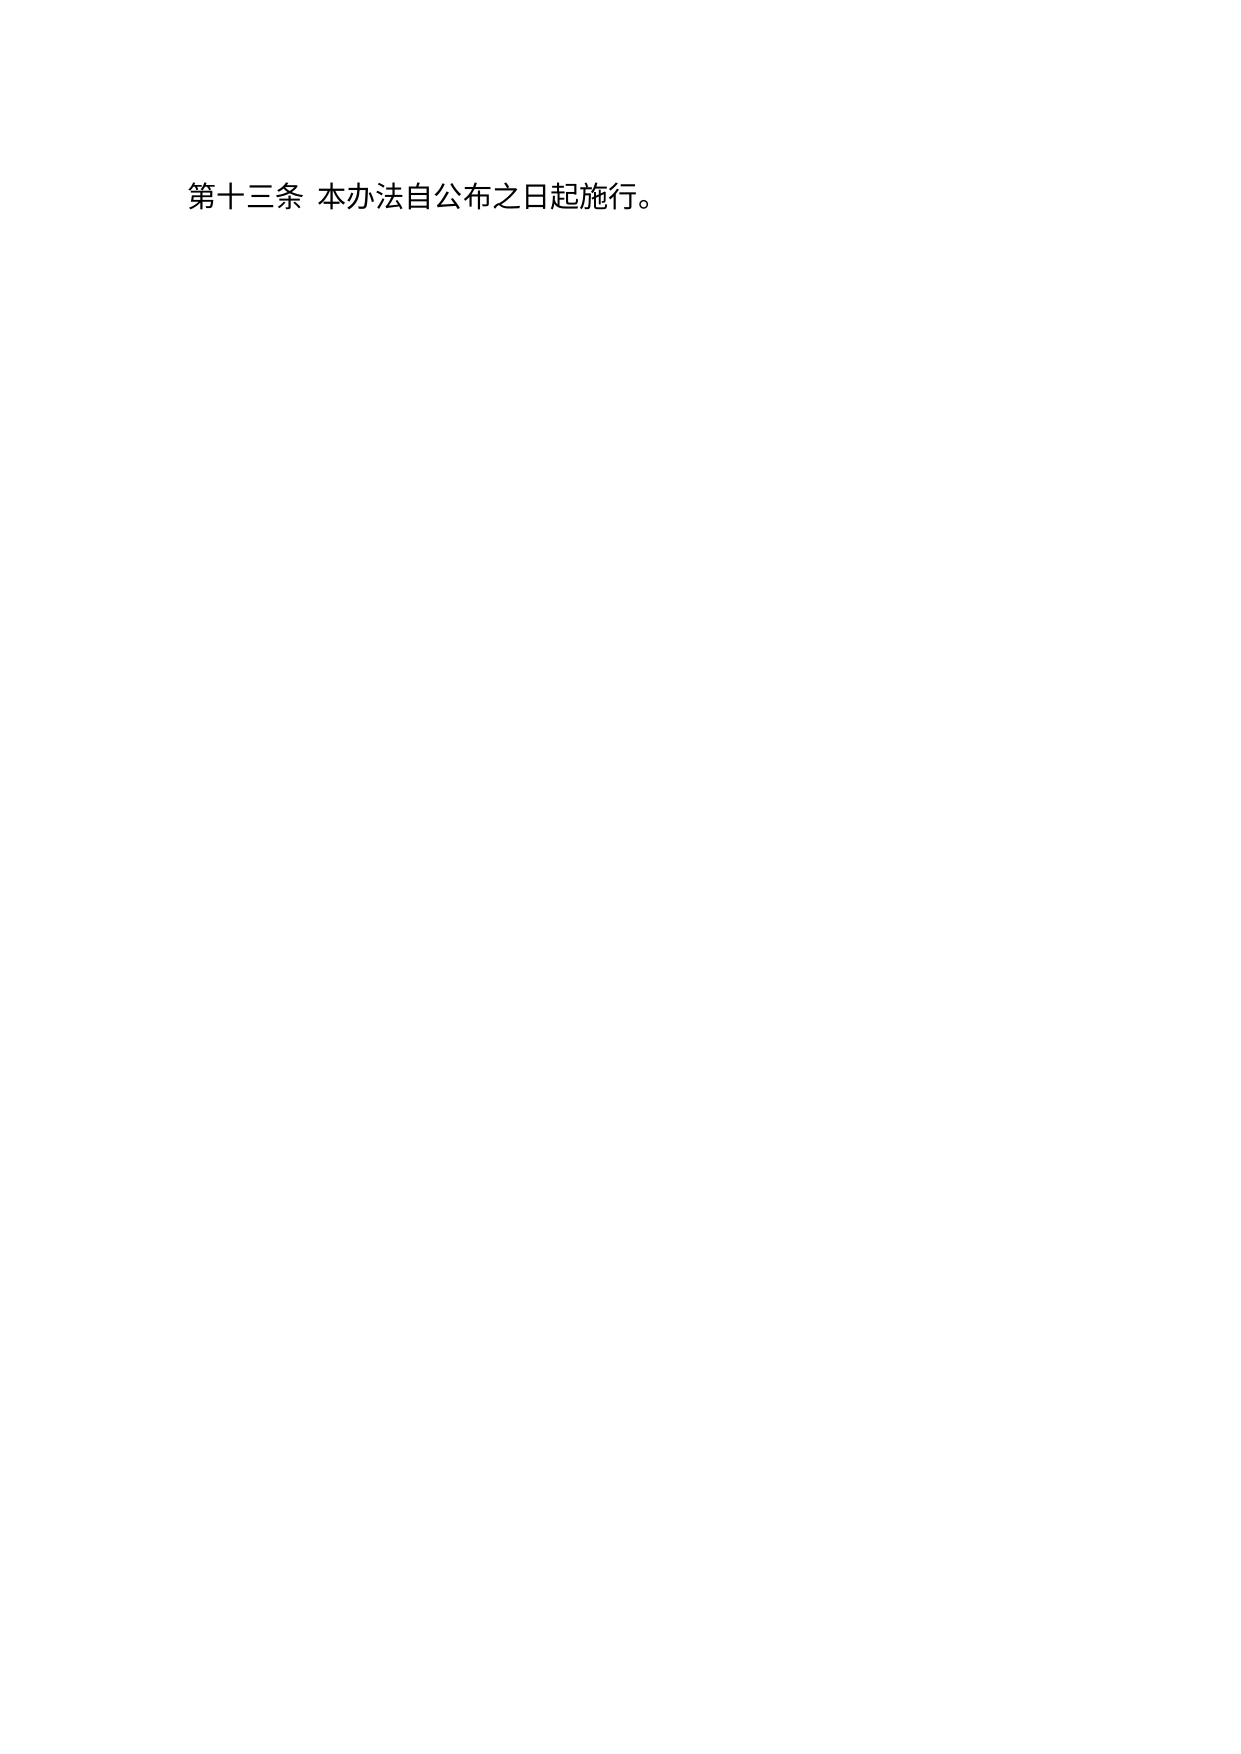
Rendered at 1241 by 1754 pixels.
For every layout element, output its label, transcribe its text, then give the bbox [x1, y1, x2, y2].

text 第十三条 本办法自公布之日起施行。 [187, 162, 1053, 227]
